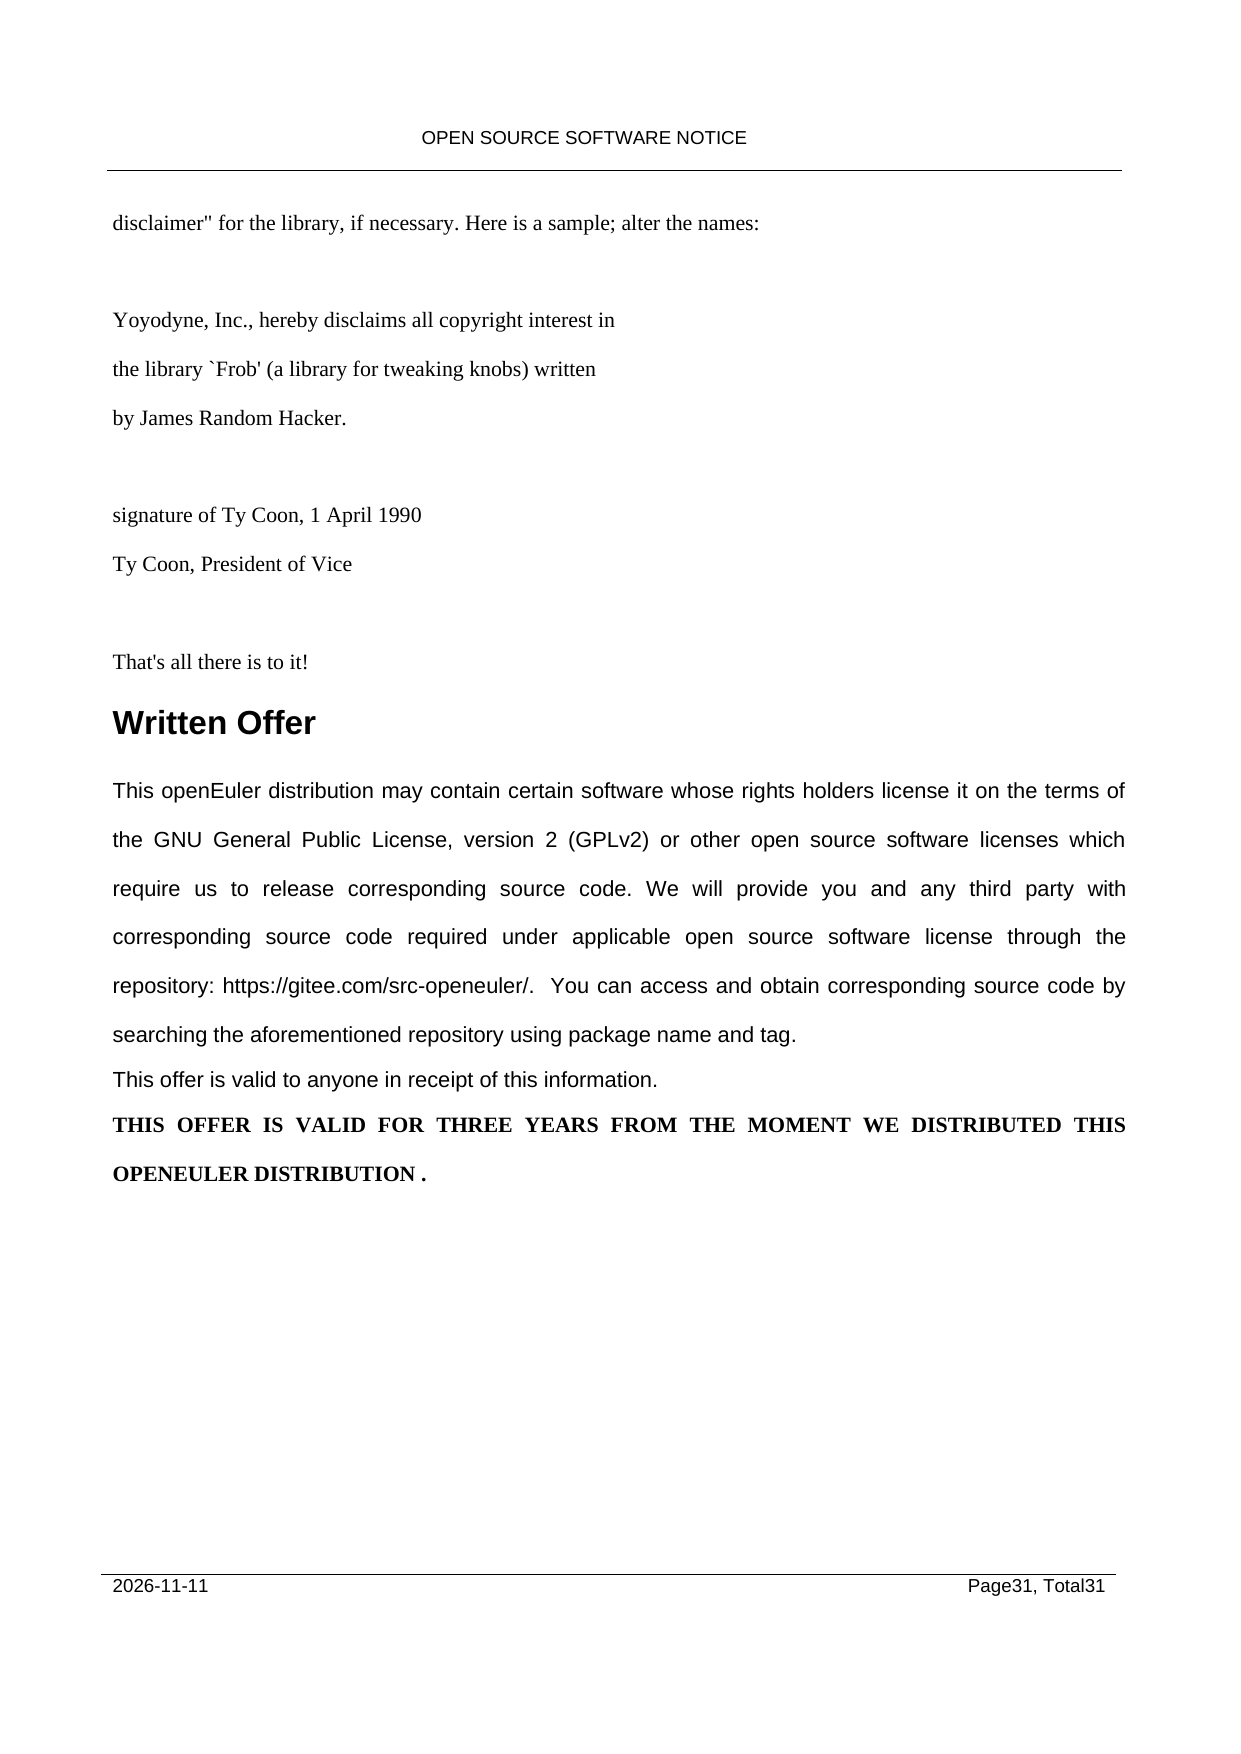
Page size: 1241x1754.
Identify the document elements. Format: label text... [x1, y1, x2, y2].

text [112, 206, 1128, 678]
text THIS OFFER IS VALID FOR THREE YEARS FROM THE MOMENT WE DISTRIBUTED THIS OPENEULER DISTRIBUTION . [112, 1108, 1128, 1189]
text Written Offer [112, 690, 1128, 755]
text This openEuler distribution may contain certain software whose rights holders license it on the terms of the GNU General Public License, version 2 (GPLv2) or other open source software licenses which require us to release corresponding source code. We will provide you and any third party with corresponding source code required under applicable open source software license through the repository: https://gitee.com/src-openeuler/. You can access and obtain corresponding source code by searching the aforementioned repository using package name and tag. [112, 774, 1128, 1051]
text This offer is valid to anyone in receipt of this information. [112, 1063, 1128, 1096]
